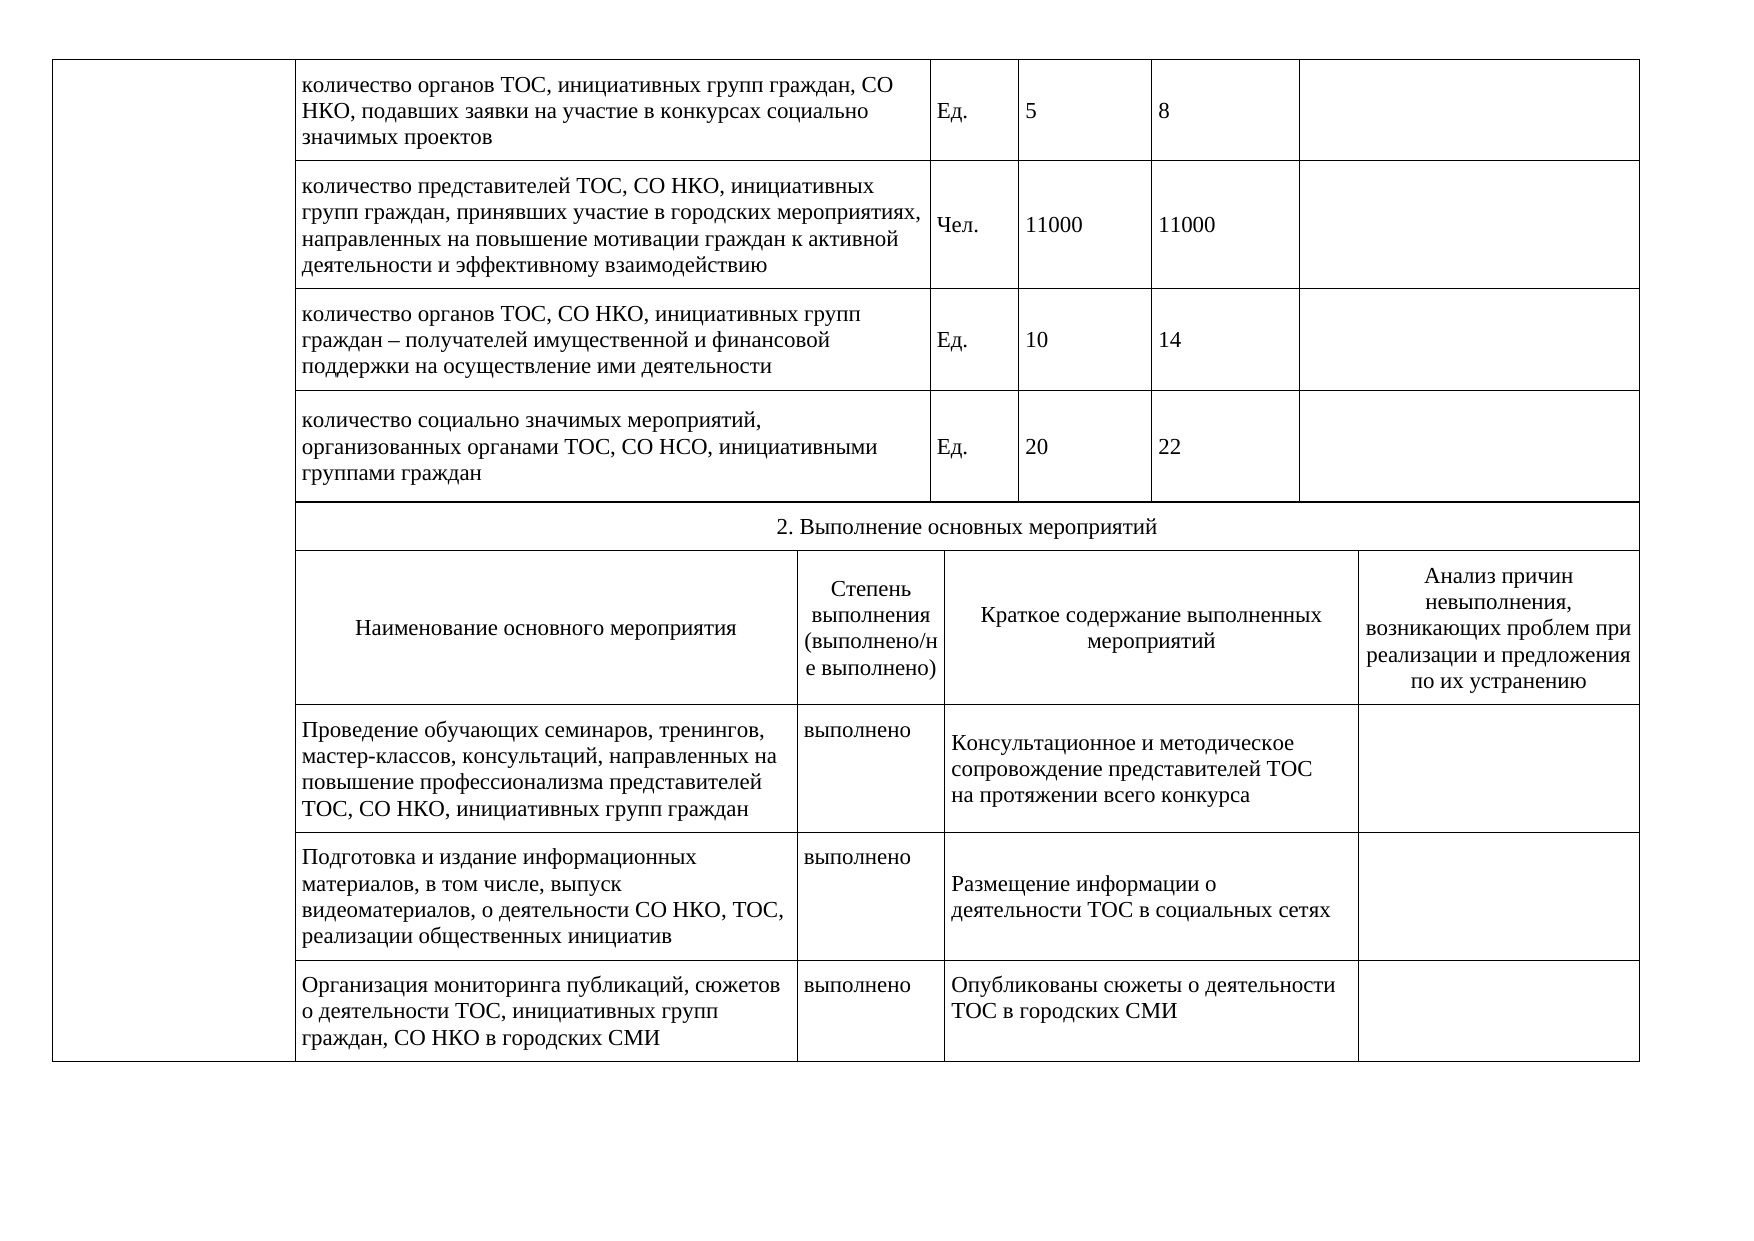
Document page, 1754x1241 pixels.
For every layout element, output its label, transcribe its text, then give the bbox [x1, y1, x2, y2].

table_cell [1300, 161, 1639, 288]
table_cell Подготовка и издание информационных материалов, в том числе, выпуск видеоматериалов, о деятельности СО НКО, ТОС, реализации общественных инициатив [296, 833, 797, 959]
table_cell Размещение информации о деятельности ТОС в социальных сетях [945, 833, 1358, 959]
table_cell выполнено [798, 961, 944, 1061]
table_cell Ед. [931, 289, 1018, 389]
table_cell [1300, 289, 1639, 389]
table_cell 11000 [1152, 161, 1299, 288]
table_cell Чел. [931, 161, 1018, 288]
table_cell [1300, 60, 1639, 160]
table_cell Проведение обучающих семинаров, тренингов, мастер-классов, консультаций, направленных на повышение профессионализма представителей ТОС, СО НКО, инициативных групп граждан [296, 705, 797, 832]
table_cell Консультационное и методическое сопровождение представителей ТОС на протяжении всего конкурса [945, 705, 1358, 832]
table_cell Краткое содержание выполненных мероприятий [945, 551, 1358, 704]
table_cell выполнено [798, 705, 944, 832]
table_cell Наименование основного мероприятия [296, 551, 797, 704]
table_cell Организация мониторинга публикаций, сюжетов о деятельности ТОС, инициативных групп граждан, СО НКО в городских СМИ [296, 961, 797, 1061]
table_cell 20 [1019, 391, 1151, 501]
table_cell Анализ причин невыполнения, возникающих проблем при реализации и предложения по их устранению [1359, 551, 1639, 704]
table_cell количество представителей ТОС, СО НКО, инициативных групп граждан, принявших участие в городских мероприятиях, направленных на повышение мотивации граждан к активной деятельности и эффективному взаимодействию [296, 161, 930, 288]
table_cell [1300, 391, 1639, 501]
table_cell 14 [1152, 289, 1299, 389]
table_cell [1359, 961, 1639, 1061]
table_cell 8 [1152, 60, 1299, 160]
table_cell 5 [1019, 60, 1151, 160]
table_cell Степень выполнения (выполнено/не выполнено) [798, 551, 944, 704]
table_cell Ед. [931, 60, 1018, 160]
table_cell Опубликованы сюжеты о деятельности ТОС в городских СМИ [945, 961, 1358, 1061]
table_cell Ед. [931, 391, 1018, 501]
table_cell [1359, 705, 1639, 832]
table_cell [1359, 833, 1639, 959]
table_cell 22 [1152, 391, 1299, 501]
table_cell 11000 [1019, 161, 1151, 288]
table_cell количество органов ТОС, инициативных групп граждан, СО НКО, подавших заявки на участие в конкурсах социально значимых проектов [296, 60, 930, 160]
table_cell 2. Выполнение основных мероприятий [296, 503, 1639, 550]
table_cell количество социально значимых мероприятий, организованных органами ТОС, СО НСО, инициативными группами граждан [296, 391, 930, 501]
table_cell количество органов ТОС, СО НКО, инициативных групп граждан – получателей имущественной и финансовой поддержки на осуществление ими деятельности [296, 289, 930, 389]
table_cell 10 [1019, 289, 1151, 389]
table_cell выполнено [798, 833, 944, 959]
